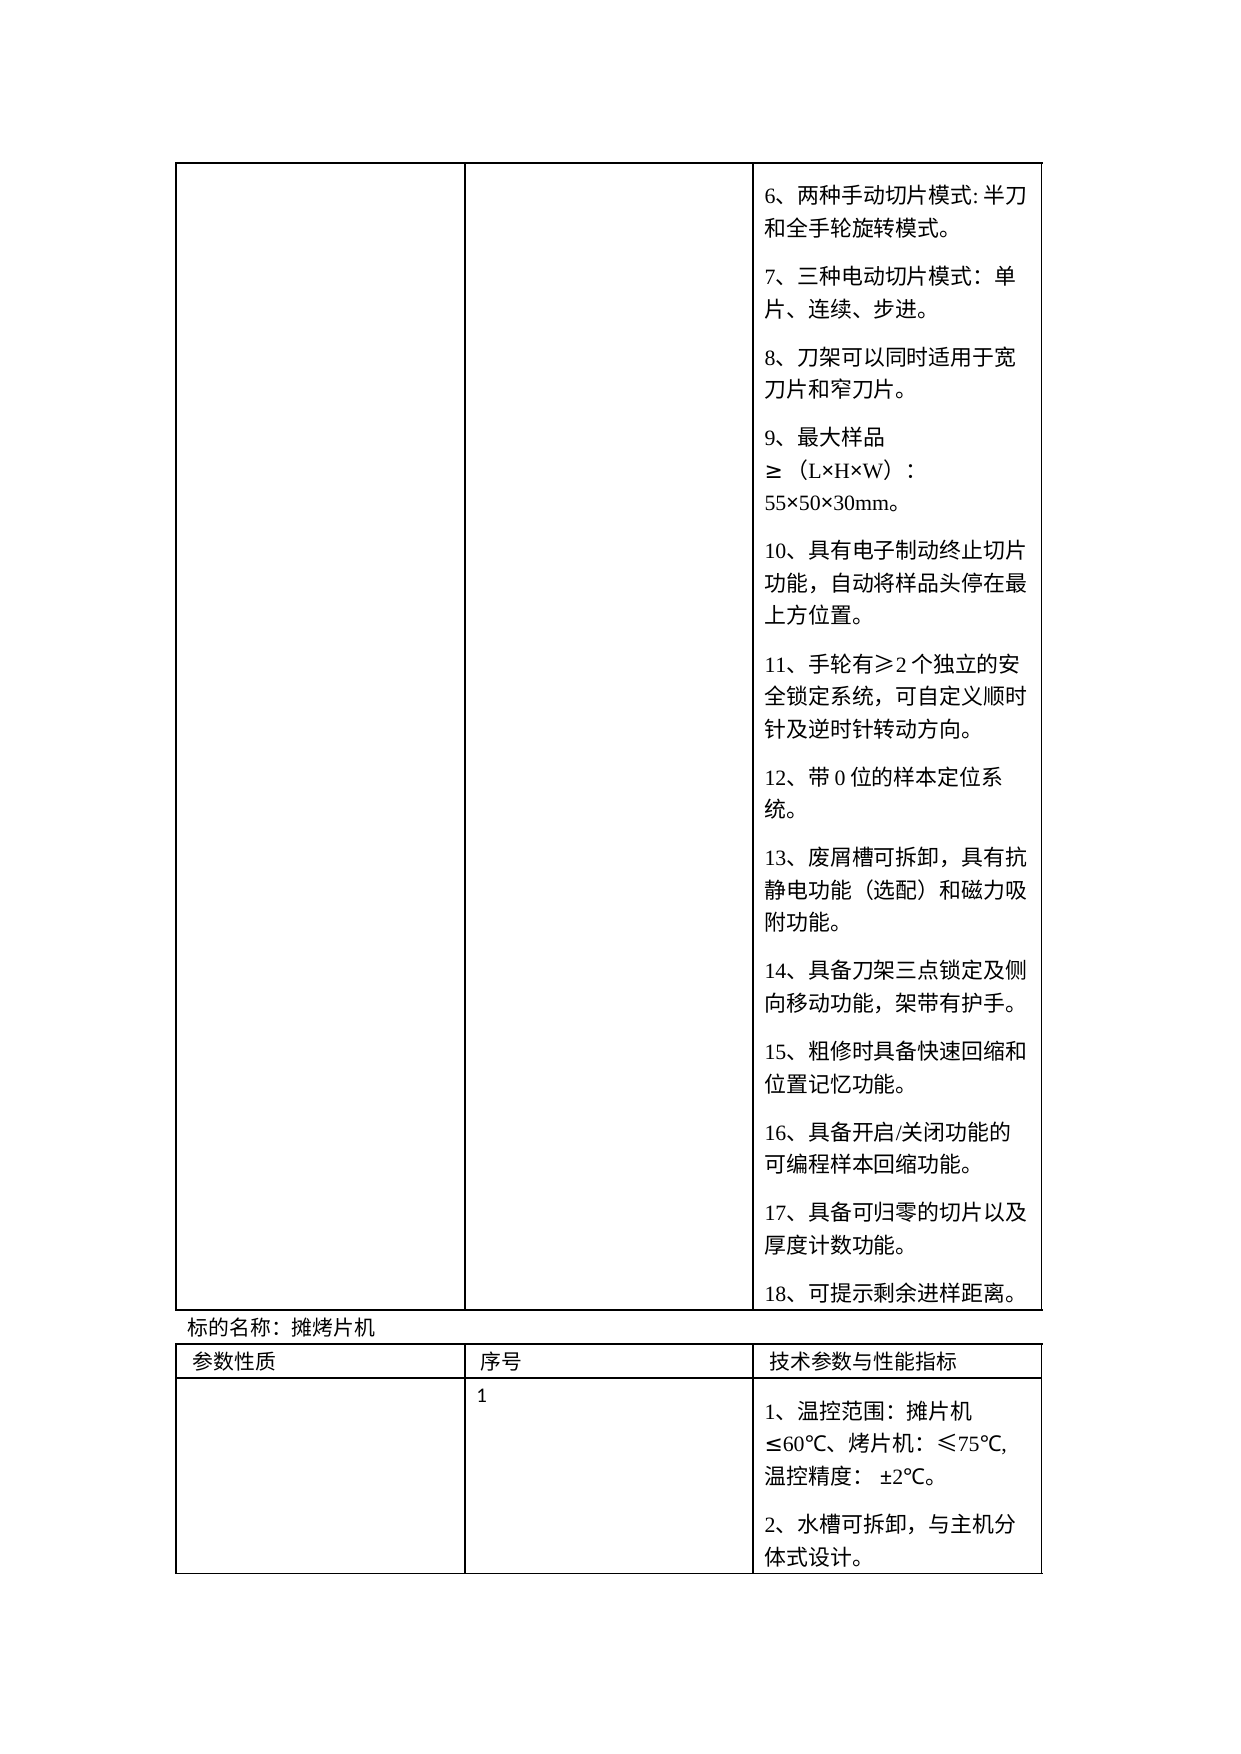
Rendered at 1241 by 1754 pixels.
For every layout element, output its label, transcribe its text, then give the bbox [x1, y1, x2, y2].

table_cell 1 [466, 164, 752, 1309]
table_cell 1 [466, 1379, 752, 1573]
text 标的名称：摊烤片机 [187, 1311, 1053, 1343]
table_cell [177, 1379, 464, 1573]
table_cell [754, 1379, 1041, 1573]
table_header 参数性质 [177, 1345, 464, 1377]
table_cell [177, 164, 464, 1309]
table_header 技术参数与性能指标 [754, 1345, 1041, 1377]
table_header 序号 [466, 1345, 752, 1377]
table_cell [754, 164, 1041, 1309]
